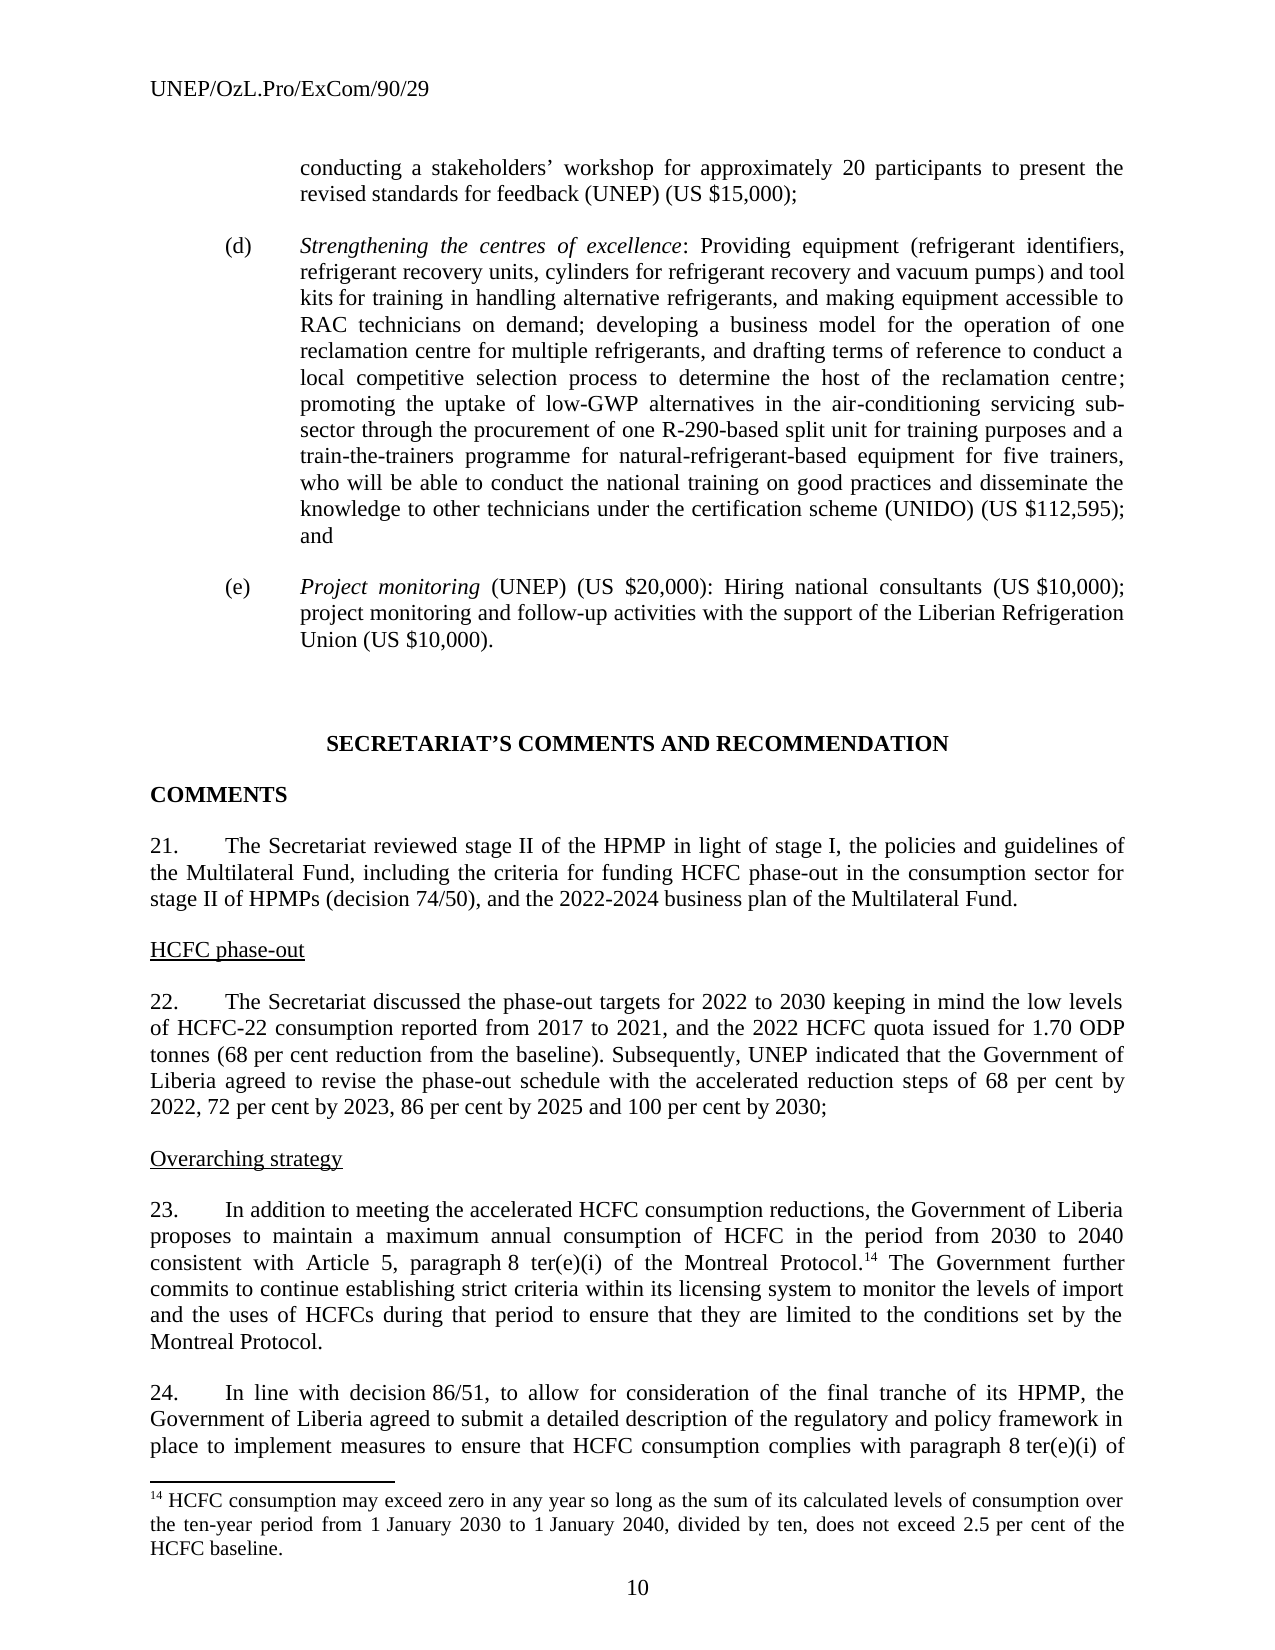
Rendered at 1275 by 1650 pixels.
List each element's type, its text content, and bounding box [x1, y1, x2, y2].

subtitle Strengthening the centres of excellence: Providing equipment (refrigerant identifiers, refrigerant recovery units, cylinders for refrigerant recovery and vacuum pumps) and tool kits for training in handling alternative refrigerants, and making equipment accessible to RAC technicians on demand; developing a business model for the operation of one reclamation centre for multiple refrigerants, and drafting terms of reference to conduct a local competitive selection process to determine the host of the reclamation centre; promoting the uptake of low-GWP alternatives in the air-conditioning servicing sub-sector through the procurement of one R-290-based split unit for training purposes and a train-the-trainers programme for natural-refrigerant-based equipment for five trainers, who will be able to conduct the national training on good practices and disseminate the knowledge to other technicians under the certification scheme (UNIDO) (US $112,595); and [225, 232, 1125, 548]
subtitle In addition to meeting the accelerated HCFC consumption reductions, the Government of Liberia proposes to maintain a maximum annual consumption of HCFC in the period from 2030 to 2040 consistent with Article 5, paragraph 8 ter(e)(i) of the Montreal Protocol. The Government further commits to continue establishing strict criteria within its licensing system to monitor the levels of import and the uses of HCFCs during that period to ensure that they are limited to the conditions set by the Montreal Protocol. [150, 1196, 1125, 1354]
subtitle Overarching strategy [150, 1145, 1125, 1171]
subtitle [225, 154, 1125, 207]
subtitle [150, 1379, 1125, 1458]
text SECRETARIAT’S COMMENTS AND RECOMMENDATION [150, 730, 1125, 756]
text HCFC phase-out [150, 937, 1125, 963]
subtitle Project monitoring (UNEP) (US $20,000): Hiring national consultants (US $10,000); project monitoring and follow-up activities with the support of the Liberian Refrigeration Union (US $10,000). [225, 573, 1125, 652]
text COMMENTS [150, 781, 1125, 807]
list The Secretariat reviewed stage II of the HPMP in light of stage I, the policies and guidelines of the Multilateral Fund, including the criteria for funding HCFC phase-out in the consumption sector for stage II of HPMPs (decision 74/50), and the 2022-2024 business plan of the Multilateral Fund. [150, 832, 1125, 912]
subtitle The Secretariat discussed the phase-out targets for 2022 to 2030 keeping in mind the low levels of HCFC-22 consumption reported from 2017 to 2021, and the 2022 HCFC quota issued for 1.70 ODP tonnes (68 per cent reduction from the baseline). Subsequently, UNEP indicated that the Government of Liberia agreed to revise the phase-out schedule with the accelerated reduction steps of 68 per cent by 2022, 72 per cent by 2023, 86 per cent by 2025 and 100 per cent by 2030; [150, 988, 1125, 1120]
